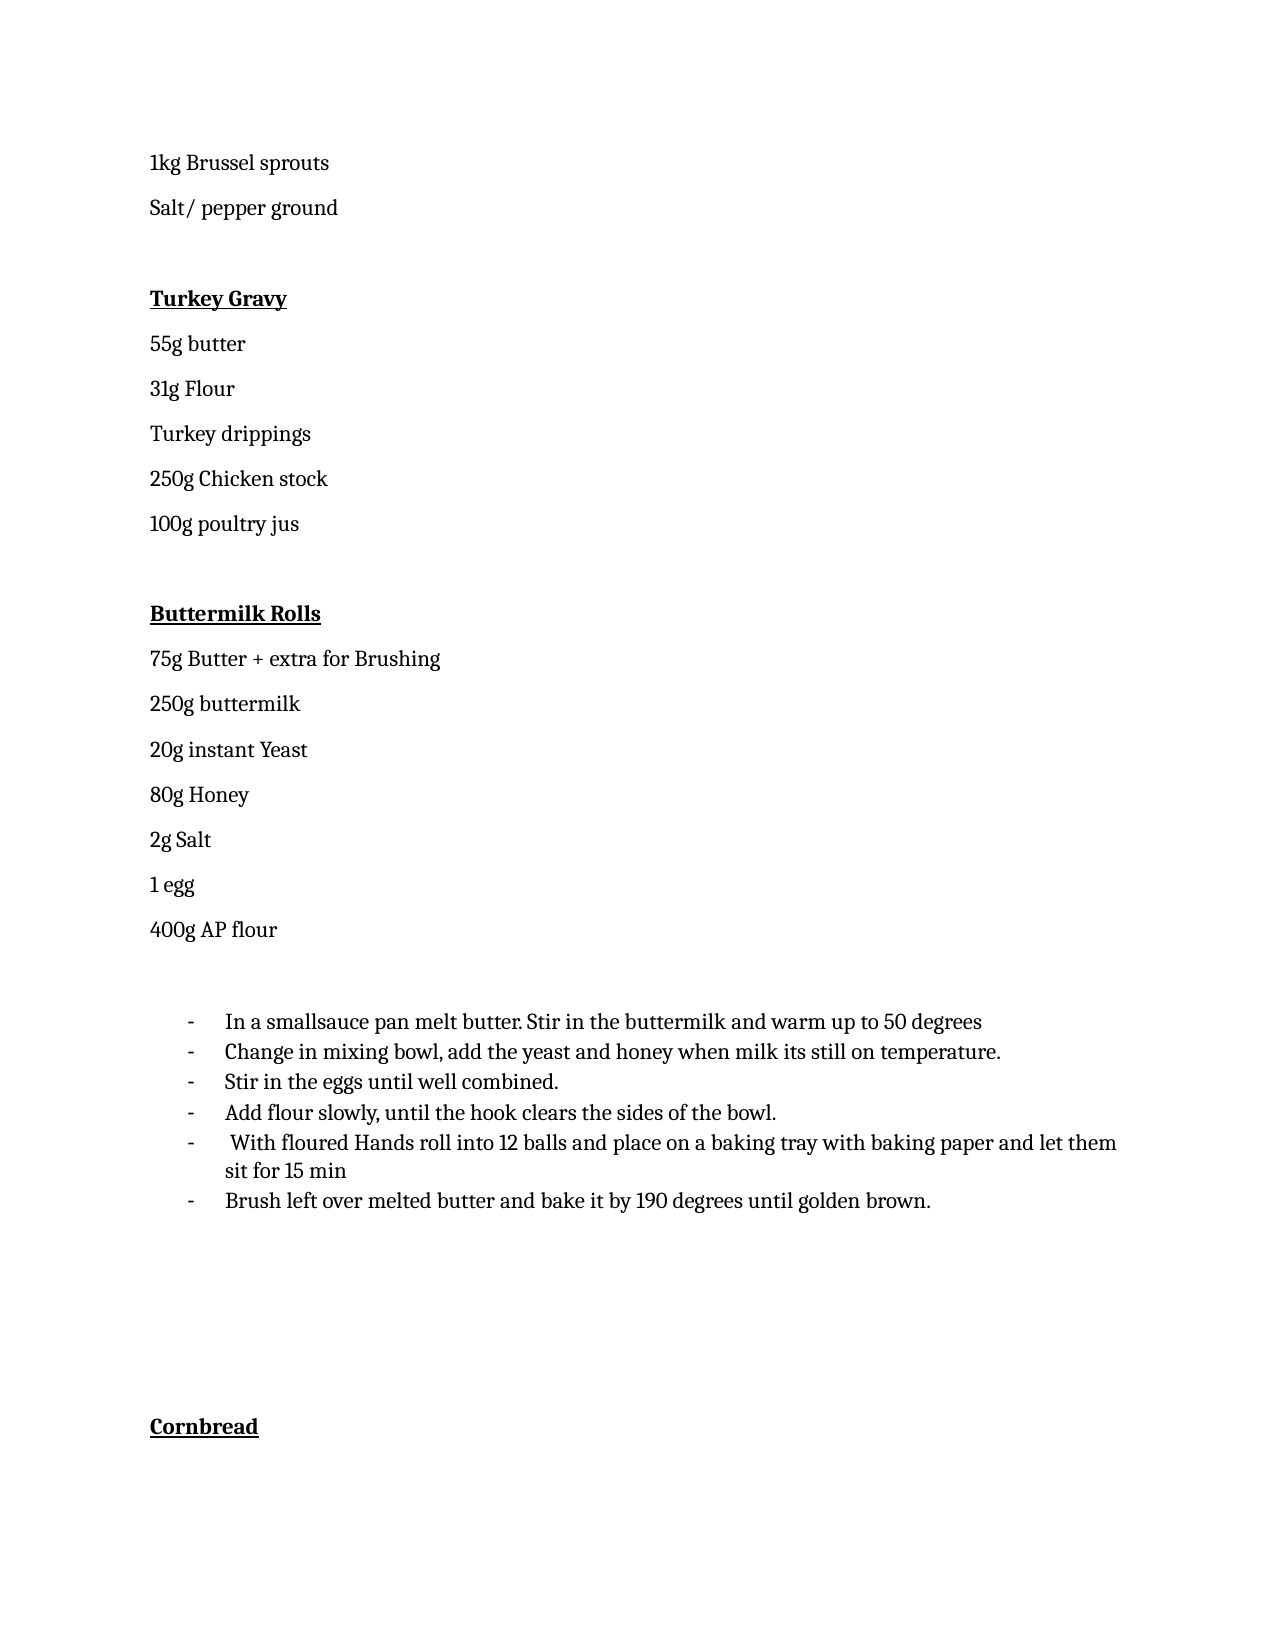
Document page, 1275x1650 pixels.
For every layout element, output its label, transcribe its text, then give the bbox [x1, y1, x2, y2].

list Brush left over melted butter and bake it by 190 degrees until golden brown. [187, 1186, 1125, 1214]
text 100g poultry jus [150, 511, 1125, 537]
text 250g buttermilk [150, 691, 1125, 718]
text Cornbread [150, 1414, 1125, 1440]
text 2g Salt [150, 827, 1125, 853]
text 31g Flour [150, 376, 1125, 402]
text 1 egg [150, 872, 1125, 898]
text 75g Butter + extra for Brushing [150, 646, 1125, 672]
text Turkey drippings [150, 421, 1125, 447]
text Turkey Gravy [150, 285, 1125, 312]
text 20g instant Yeast [150, 736, 1125, 763]
text Buttermilk Rolls [150, 601, 1125, 627]
list Add flour slowly, until the hook clears the sides of the bowl. [187, 1098, 1125, 1126]
text Salt/ pepper ground [150, 195, 1125, 221]
text 400g AP flour [150, 917, 1125, 943]
list In a smallsauce pan melt butter. Stir in the buttermilk and warm up to 50 degrees [187, 1007, 1125, 1035]
text 250g Chicken stock [150, 466, 1125, 492]
text 1kg Brussel sprouts [150, 150, 1125, 176]
list With floured Hands roll into 12 balls and place on a baking tray with baking paper and let them sit for 15 min [187, 1128, 1125, 1184]
list Stir in the eggs until well combined. [187, 1067, 1125, 1095]
list Change in mixing bowl, add the yeast and honey when milk its still on temperature. [187, 1037, 1125, 1065]
text 80g Honey [150, 781, 1125, 808]
text 55g butter [150, 330, 1125, 357]
